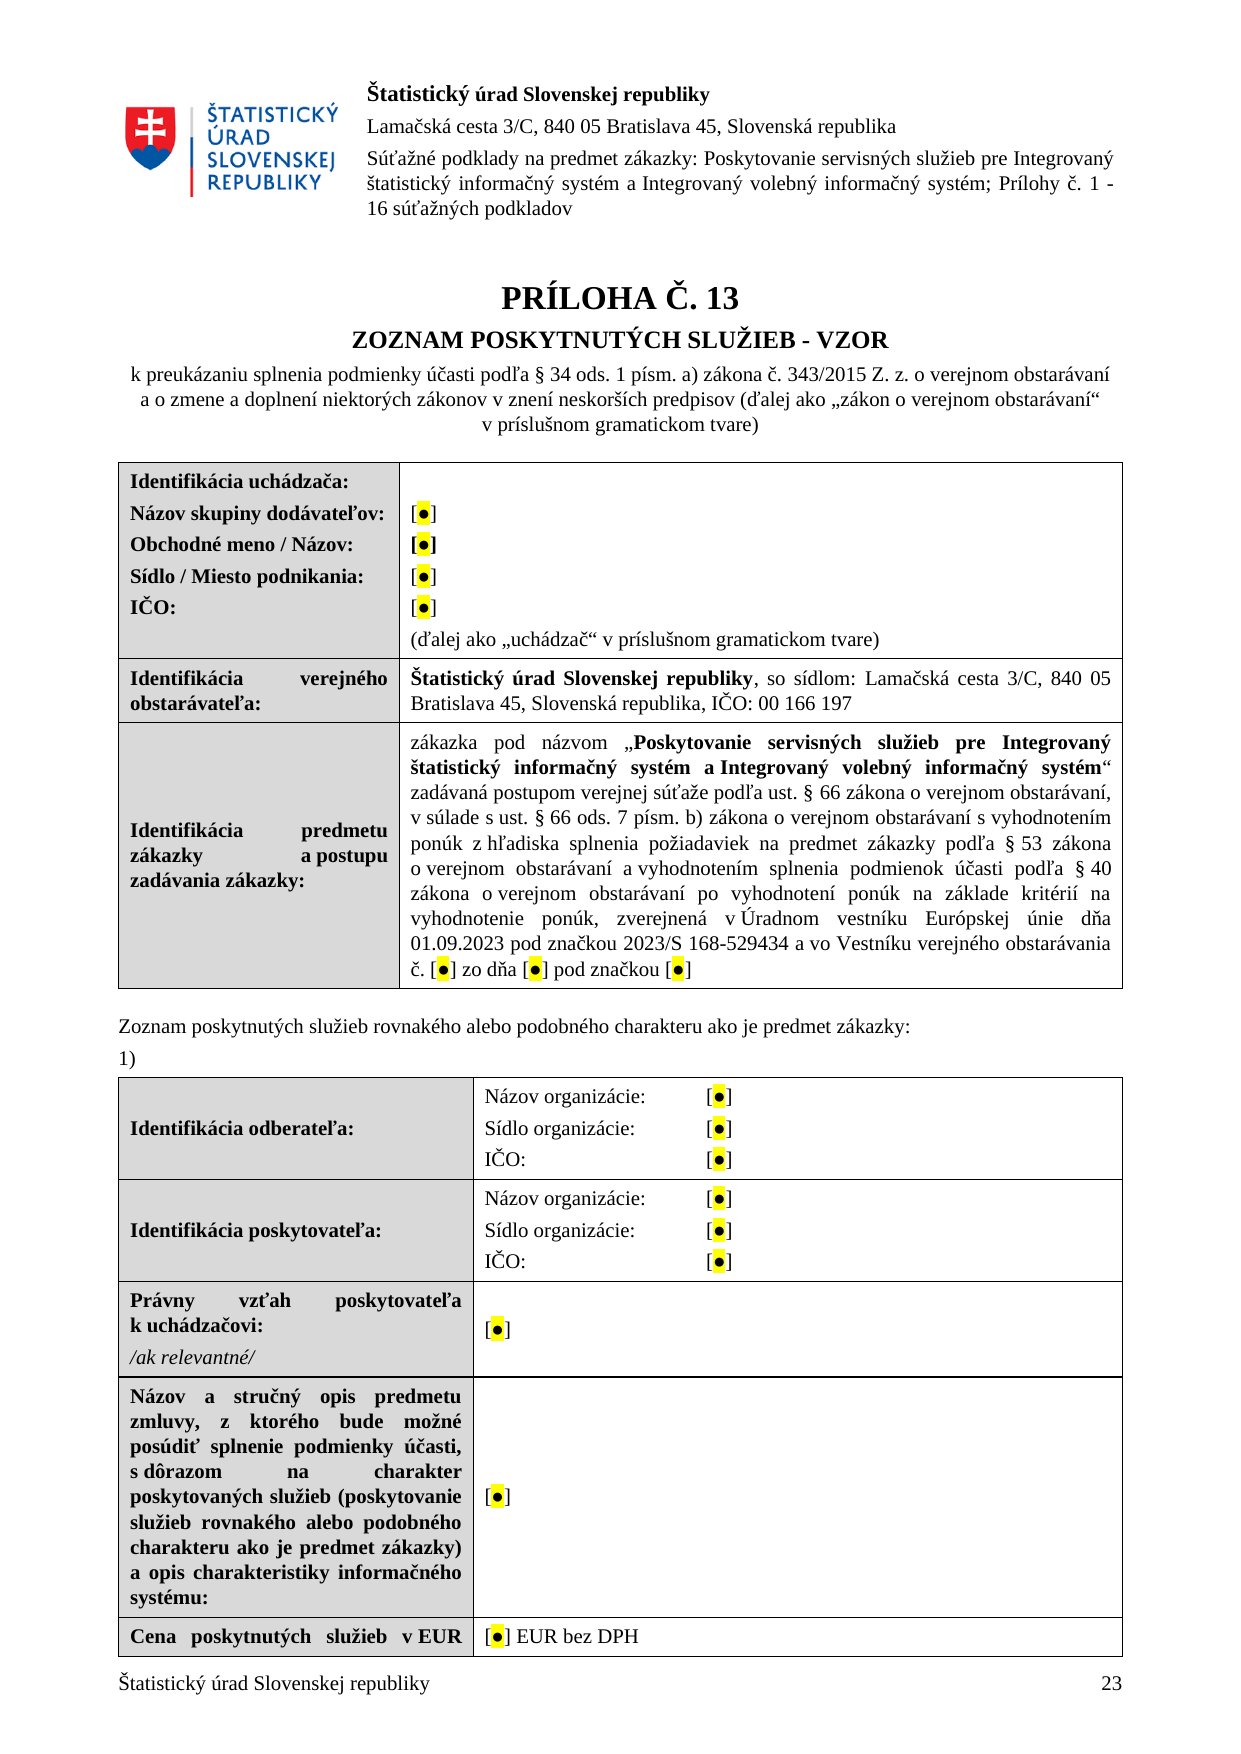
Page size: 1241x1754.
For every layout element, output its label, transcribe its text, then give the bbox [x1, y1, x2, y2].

table_header Názov organizácie: [●] Sídlo organizácie: [●] IČO: [●] [474, 1078, 1122, 1179]
text k preukázaniu splnenia podmienky účasti podľa § 34 ods. 1 písm. a) zákona č. 343/2015 Z. z. o verejnom obstarávaní a o zmene a doplnení niektorých zákonov v znení neskorších predpisov (ďalej ako „zákon o verejnom obstarávaní“ v príslušnom gramatickom tvare) [118, 361, 1122, 436]
subtitle PRÍLOHA Č. 13 [118, 279, 1122, 317]
table_cell Identifikácia verejného obstarávateľa: [119, 659, 399, 722]
table_cell [●] [474, 1282, 1122, 1376]
table_cell Názov a stručný opis predmetu zmluvy, z ktorého bude možné posúdiť splnenie podmienky účasti, s dôrazom na charakter poskytovaných služieb (poskytovanie služieb rovnakého alebo podobného charakteru ako je predmet zákazky) a opis charakteristiky informačného systému: [119, 1378, 473, 1617]
table_header [●] [●] [●] [●] (ďalej ako „uchádzač“ v príslušnom gramatickom tvare) [400, 463, 1122, 658]
table_cell Cena poskytnutých služieb v EUR bez DPH: [119, 1618, 473, 1656]
table_header Identifikácia odberateľa: [119, 1078, 473, 1179]
picture [125, 102, 338, 197]
table_cell [●] EUR bez DPH [474, 1618, 1122, 1656]
table_cell Štatistický úrad Slovenskej republiky, so sídlom: Lamačská cesta 3/C, 840 05 Bratislava 45, Slovenská republika, IČO: 00 166 197 [400, 659, 1122, 722]
table_cell Identifikácia poskytovateľa: [119, 1180, 473, 1281]
table_cell Právny vzťah poskytovateľa k uchádzačovi: /ak relevantné/ [119, 1282, 473, 1376]
text 1) [118, 1046, 1122, 1070]
table_cell [●] [474, 1378, 1122, 1617]
table_cell Identifikácia predmetu zákazky a postupu zadávania zákazky: [119, 723, 399, 988]
table_header Identifikácia uchádzača: Názov skupiny dodávateľov: Obchodné meno / Názov: Sídlo / Miesto podnikania: IČO: [119, 463, 399, 658]
table_cell Názov organizácie: [●] Sídlo organizácie: [●] IČO: [●] [474, 1180, 1122, 1281]
table_cell zákazka pod názvom „Poskytovanie servisných služieb pre Integrovaný štatistický informačný systém a Integrovaný volebný informačný systém“ zadávaná postupom verejnej súťaže podľa ust. § 66 zákona o verejnom obstarávaní, v súlade s ust. § 66 ods. 7 písm. b) zákona o verejnom obstarávaní s vyhodnotením ponúk z hľadiska splnenia požiadaviek na predmet zákazky podľa § 53 zákona o verejnom obstarávaní a vyhodnotením splnenia podmienok účasti podľa § 40 zákona o verejnom obstarávaní po vyhodnotení ponúk na základe kritérií na vyhodnotenie ponúk, zverejnená v Úradnom vestníku Európskej únie dňa 01.09.2023 pod značkou 2023/S 168-529434 a vo Vestníku verejného obstarávania č. [●] zo dňa [●] pod značkou [●] [400, 723, 1122, 988]
text Zoznam poskytnutých služieb rovnakého alebo podobného charakteru ako je predmet zákazky: [118, 1014, 1122, 1038]
subtitle ZOZNAM POSKYTNUTÝCH SLUŽIEB - VZOR [118, 325, 1122, 354]
